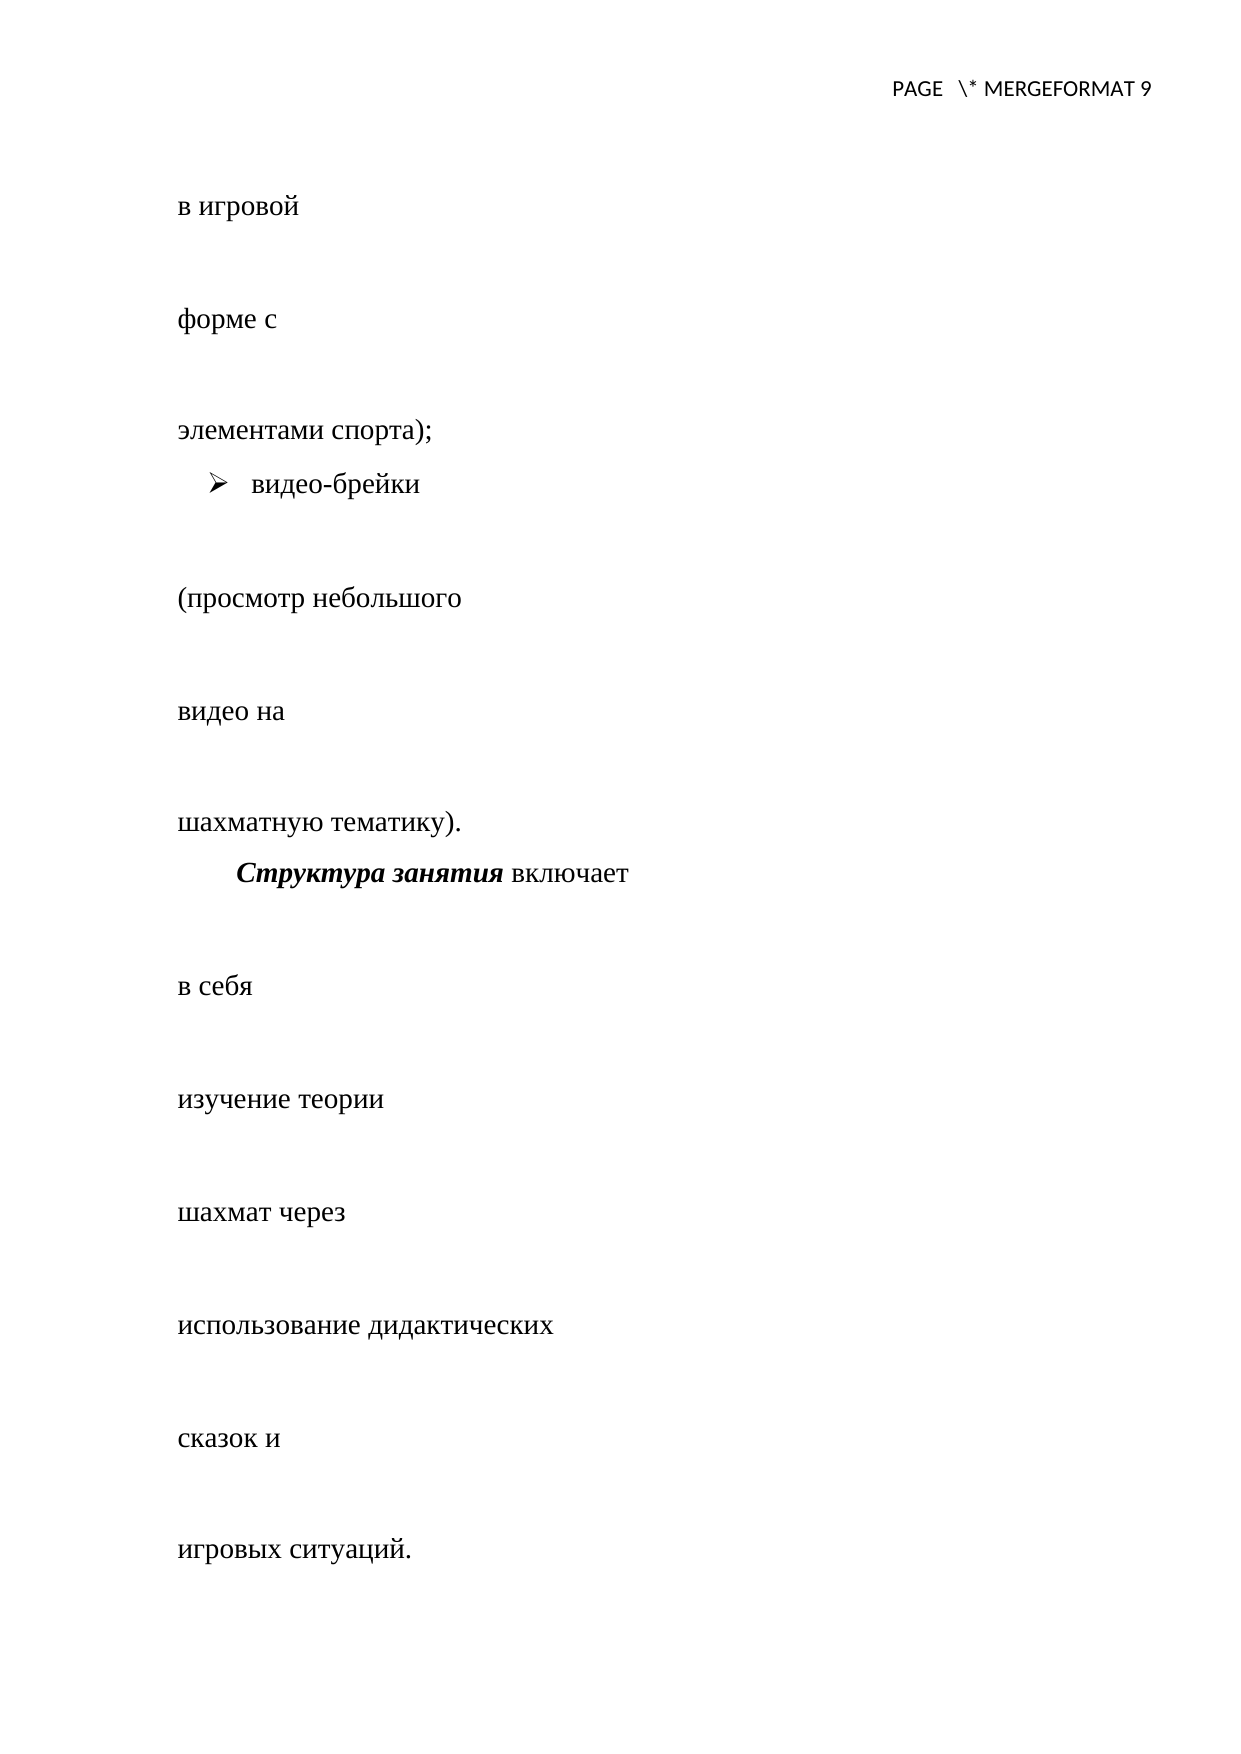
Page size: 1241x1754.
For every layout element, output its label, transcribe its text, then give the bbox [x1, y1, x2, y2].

list видео-брейки ‏ㅤ (просмотр небольшого ‏ㅤ видео на ‏ㅤ шахматную тематику). [177, 462, 1152, 838]
text Структура занятия включает ‏ㅤ в себя ‏ㅤ изучение теории ‏ㅤ шахмат через ‏ㅤ использование дидактических ‏ㅤ сказок и ‏ㅤ игровых ситуаций. [177, 854, 1152, 1564]
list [177, 130, 1152, 446]
